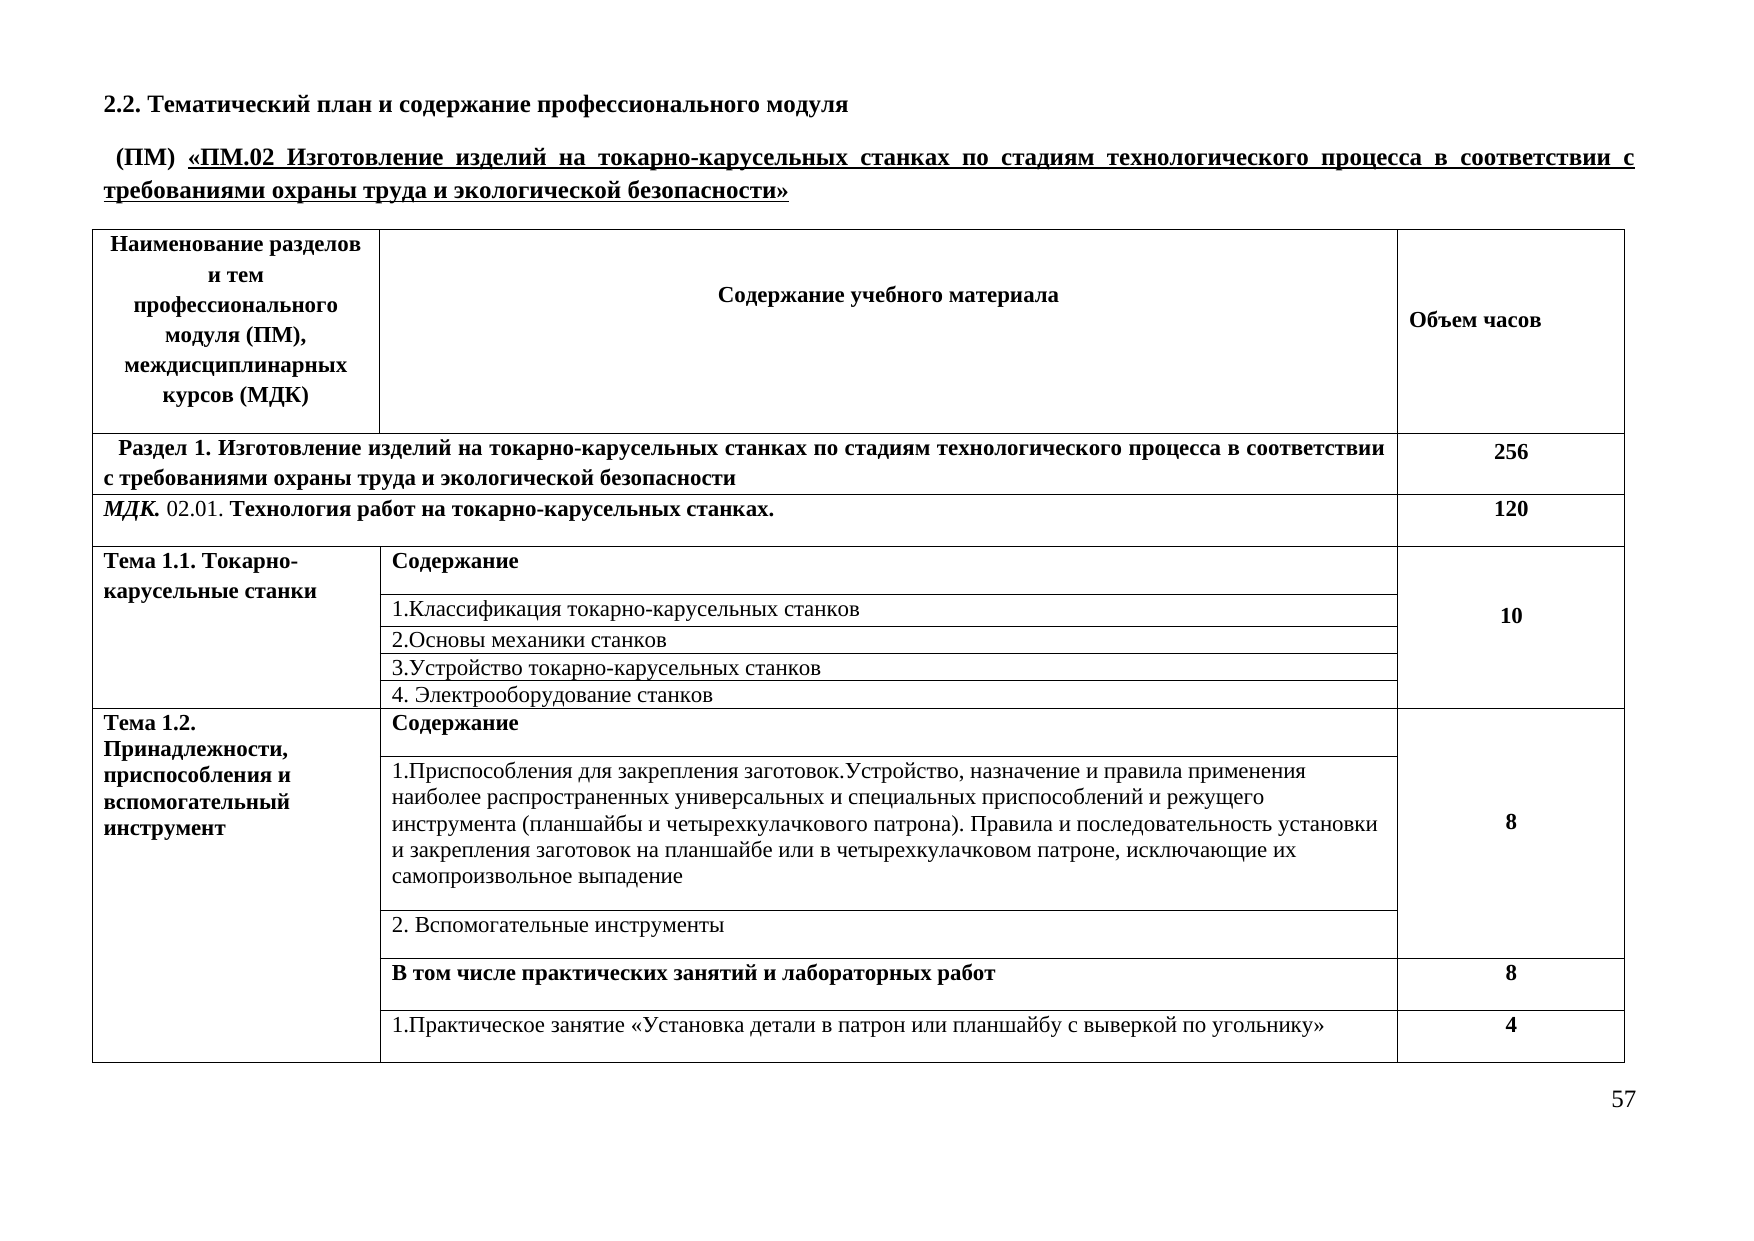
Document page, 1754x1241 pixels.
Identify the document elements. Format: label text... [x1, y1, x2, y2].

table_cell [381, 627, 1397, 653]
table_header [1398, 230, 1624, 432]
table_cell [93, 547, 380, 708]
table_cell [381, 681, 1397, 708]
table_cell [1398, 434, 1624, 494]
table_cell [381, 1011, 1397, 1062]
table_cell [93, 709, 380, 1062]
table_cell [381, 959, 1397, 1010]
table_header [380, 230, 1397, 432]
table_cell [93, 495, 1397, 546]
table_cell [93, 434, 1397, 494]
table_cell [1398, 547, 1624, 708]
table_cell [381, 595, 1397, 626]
text 2.2. Тематический план и содержание профессионального модуля [103, 89, 1636, 117]
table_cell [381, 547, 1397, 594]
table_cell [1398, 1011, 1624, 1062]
text (ПМ) «ПМ.02 Изготовление изделий на токарно-карусельных станках по стадиям технологического процесса в соответствии с требованиями охраны труда и экологической безопасности» [103, 142, 1636, 204]
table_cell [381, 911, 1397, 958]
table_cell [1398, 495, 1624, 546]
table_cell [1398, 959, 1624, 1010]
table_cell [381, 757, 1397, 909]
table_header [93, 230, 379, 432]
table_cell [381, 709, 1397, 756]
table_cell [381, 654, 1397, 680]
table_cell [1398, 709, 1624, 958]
